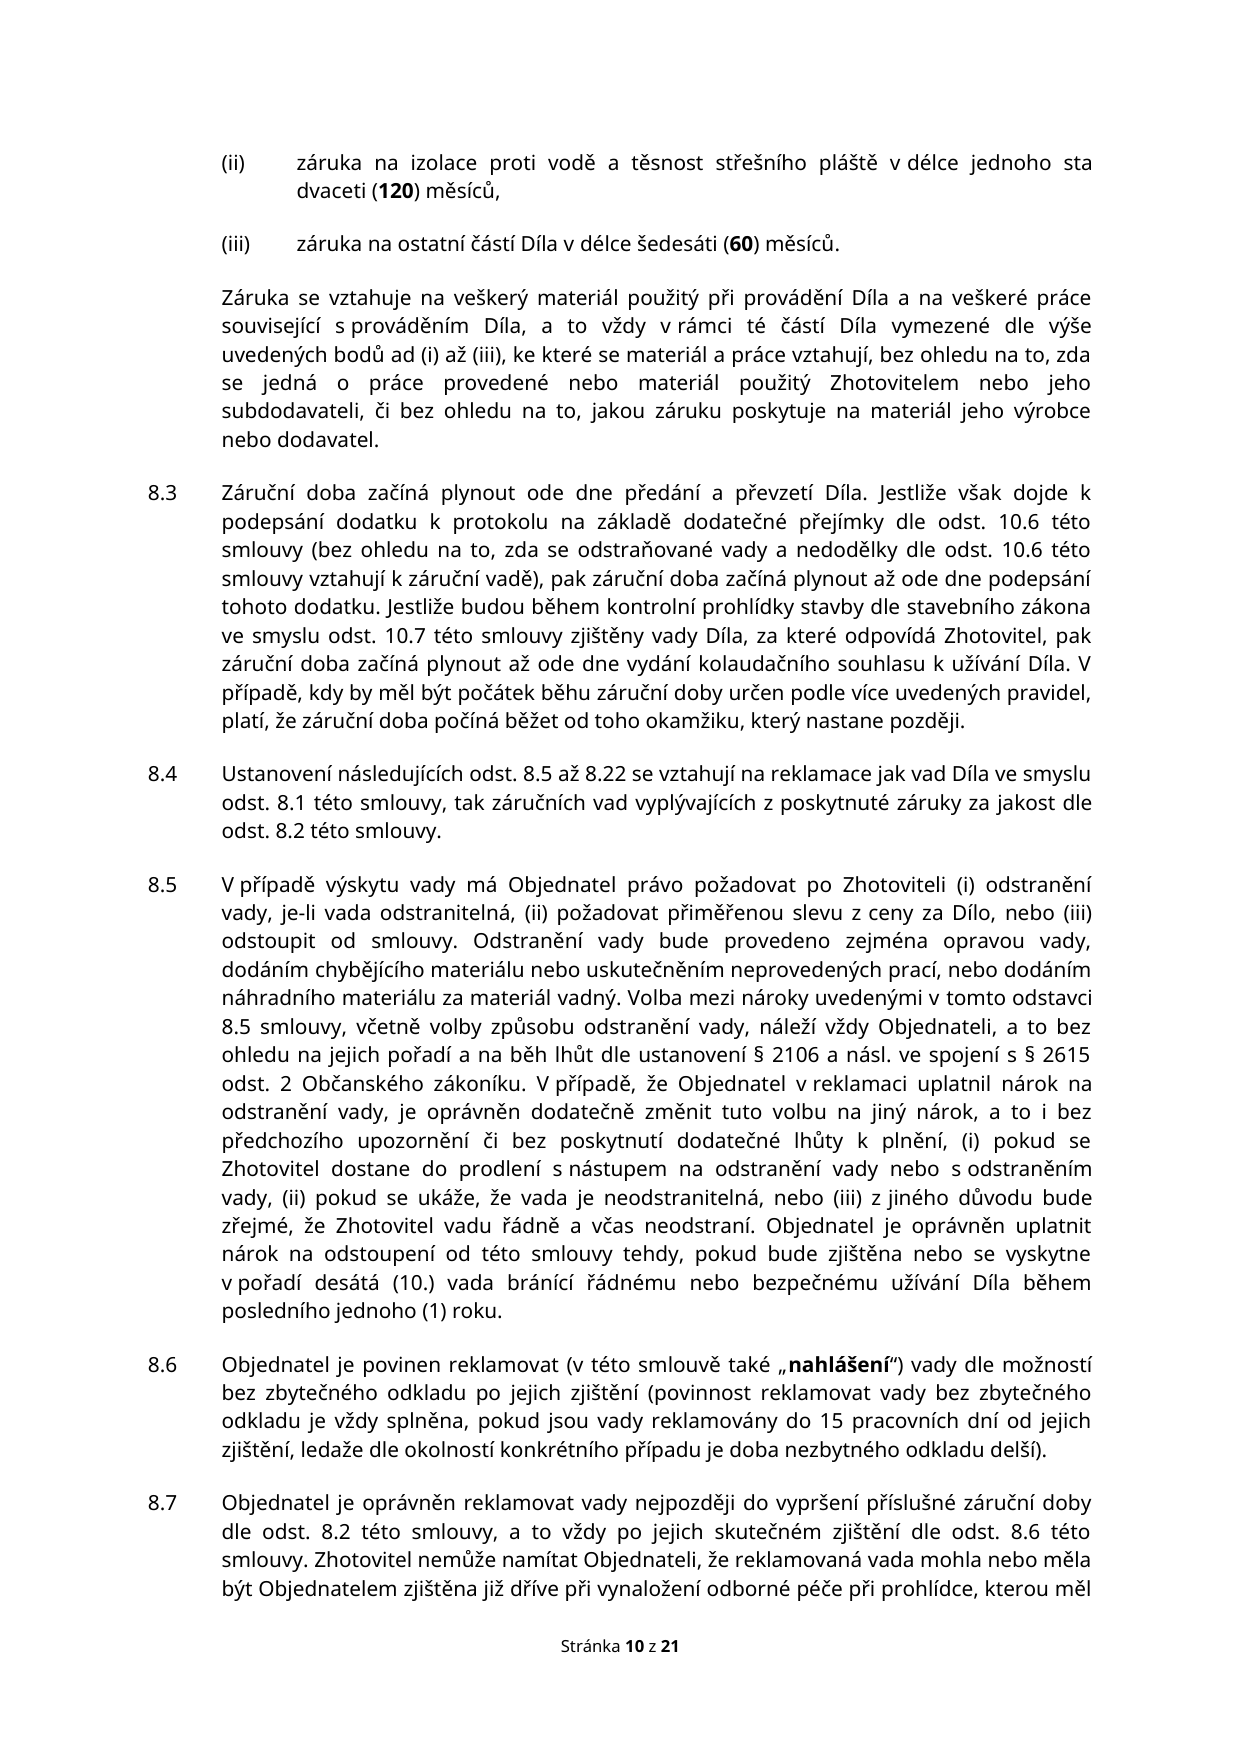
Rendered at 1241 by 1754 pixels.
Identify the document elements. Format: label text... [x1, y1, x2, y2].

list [148, 1488, 1093, 1602]
list Objednatel je povinen reklamovat (v této smlouvě také „nahlášení“) vady dle možností bez zbytečného odkladu po jejich zjištění (povinnost reklamovat vady bez zbytečného odkladu je vždy splněna, pokud jsou vady reklamovány do 15 pracovních dní od jejich zjištění, ledaže dle okolností konkrétního případu je doba nezbytného odkladu delší). [148, 1350, 1093, 1463]
list V případě výskytu vady má Objednatel právo požadovat po Zhotoviteli (i) odstranění vady, je-li vada odstranitelná, (ii) požadovat přiměřenou slevu z ceny za Dílo, nebo (iii) odstoupit od smlouvy. Odstranění vady bude provedeno zejména opravou vady, dodáním chybějícího materiálu nebo uskutečněním neprovedených prací, nebo dodáním náhradního materiálu za materiál vadný. Volba mezi nároky uvedenými v tomto odstavci 8.5 smlouvy, včetně volby způsobu odstranění vady, náleží vždy Objednateli, a to bez ohledu na jejich pořadí a na běh lhůt dle ustanovení § 2106 a násl. ve spojení s § 2615 odst. 2 Občanského zákoníku. V případě, že Objednatel v reklamaci uplatnil nárok na odstranění vady, je oprávněn dodatečně změnit tuto volbu na jiný nárok, a to i bez předchozího upozornění či bez poskytnutí dodatečné lhůty k plnění, (i) pokud se Zhotovitel dostane do prodlení s nástupem na odstranění vady nebo s odstraněním vady, (ii) pokud se ukáže, že vada je neodstranitelná, nebo (iii) z jiného důvodu bude zřejmé, že Zhotovitel vadu řádně a včas neodstraní. Objednatel je oprávněn uplatnit nárok na odstoupení od této smlouvy tehdy, pokud bude zjištěna nebo se vyskytne v pořadí desátá (10.) vada bránící řádnému nebo bezpečnému užívání Díla během posledního jednoho (1) roku. [148, 870, 1093, 1325]
list záruka na ostatní částí Díla v délce šedesáti (60) měsíců. [221, 229, 1093, 258]
list Záruční doba začíná plynout ode dne předání a převzetí Díla. Jestliže však dojde k podepsání dodatku k protokolu na základě dodatečné přejímky dle odst. 10.6 této smlouvy (bez ohledu na to, zda se odstraňované vady a nedodělky dle odst. 10.6 této smlouvy vztahují k záruční vadě), pak záruční doba začíná plynout až ode dne podepsání tohoto dodatku. Jestliže budou během kontrolní prohlídky stavby dle stavebního zákona ve smyslu odst. 10.7 této smlouvy zjištěny vady Díla, za které odpovídá Zhotovitel, pak záruční doba začíná plynout až ode dne vydání kolaudačního souhlasu k užívání Díla. V případě, kdy by měl být počátek běhu záruční doby určen podle více uvedených pravidel, platí, že záruční doba počíná běžet od toho okamžiku, který nastane později. [148, 478, 1093, 734]
text Záruka se vztahuje na veškerý materiál použitý při provádění Díla a na veškeré práce související s prováděním Díla, a to vždy v rámci té částí Díla vymezené dle výše uvedených bodů ad (i) až (iii), ke které se materiál a práce vztahují, bez ohledu na to, zda se jedná o práce provedené nebo materiál použitý Zhotovitelem nebo jeho subdodavateli, či bez ohledu na to, jakou záruku poskytuje na materiál jeho výrobce nebo dodavatel. [221, 283, 1093, 453]
list záruka na izolace proti vodě a těsnost střešního pláště v délce jednoho sta dvaceti (120) měsíců, [221, 148, 1093, 204]
list Ustanovení následujících odst. 8.5 až 8.22 se vztahují na reklamace jak vad Díla ve smyslu odst. 8.1 této smlouvy, tak záručních vad vyplývajících z poskytnuté záruky za jakost dle odst. 8.2 této smlouvy. [148, 759, 1093, 845]
